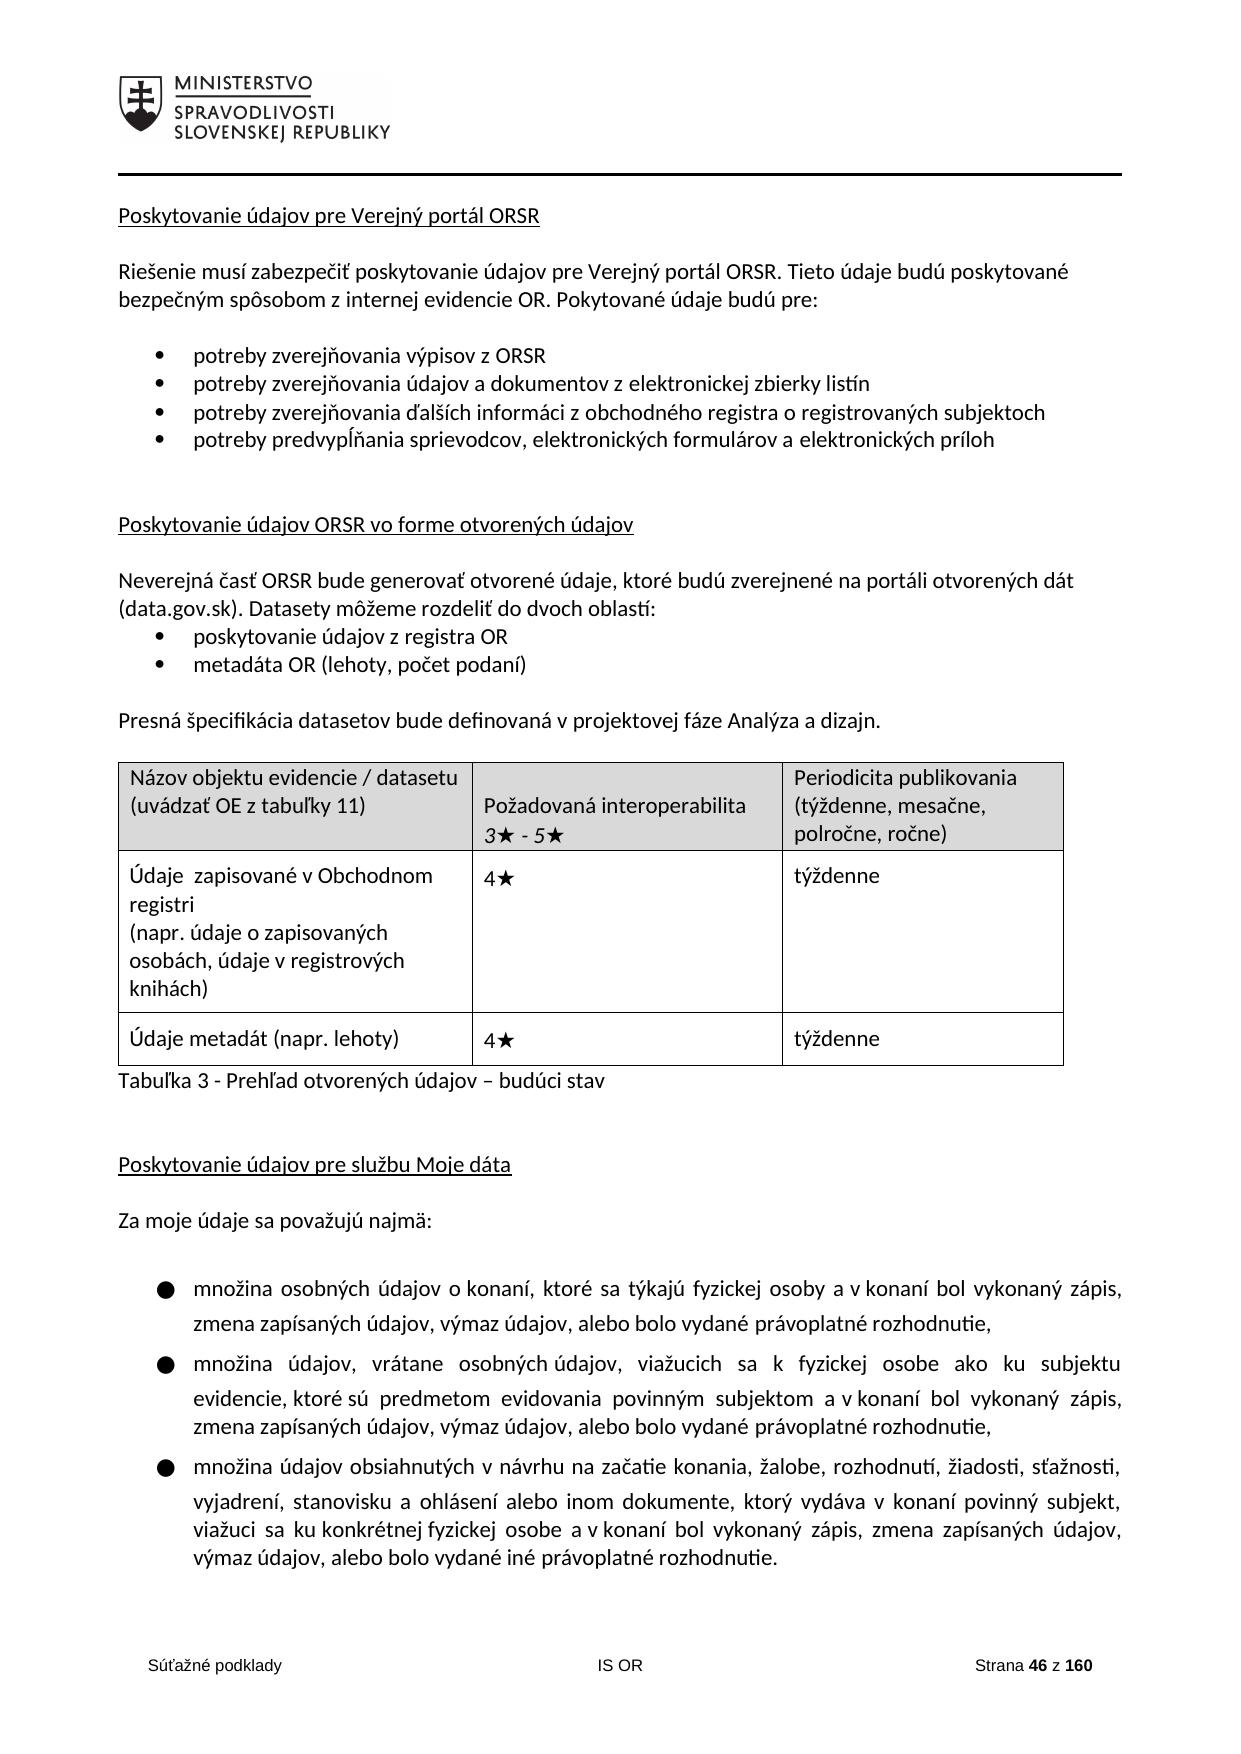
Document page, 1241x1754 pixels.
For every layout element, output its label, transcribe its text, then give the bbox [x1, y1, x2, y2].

table_cell týždenne [783, 851, 1063, 1012]
list potreby zverejňovania výpisov z ORSR [156, 342, 1122, 369]
list potreby predvypĺňania sprievodcov, elektronických formulárov a elektronických príloh [156, 426, 1122, 454]
table_cell Údaje metadát (napr. lehoty) [119, 1013, 472, 1065]
table_cell týždenne [783, 1013, 1063, 1065]
list potreby zverejňovania ďalších informáci z obchodného registra o registrovaných subjektoch [156, 398, 1122, 426]
table_cell 4 [473, 851, 782, 1012]
table_header Názov objektu evidencie / datasetu (uvádzať OE z tabuľky 11) [119, 763, 472, 850]
list množina údajov obsiahnutých v návrhu na začatie konania, žalobe, rozhodnutí, žiadosti, sťažnosti, vyjadrení, stanovisku a ohlásení alebo inom dokumente, ktorý vydáva v konaní povinný subjekt, viažuci sa ku konkrétnej fyzickej osobe a v konaní bol vykonaný zápis, zmena zapísaných údajov, výmaz údajov, alebo bolo vydané iné právoplatné rozhodnutie. [156, 1441, 1122, 1572]
text Za moje údaje sa považujú najmä: [118, 1206, 1122, 1234]
list množina údajov, vrátane osobných údajov, viažucich sa k fyzickej osobe ako ku subjektu evidencie, ktoré sú predmetom evidovania povinným subjektom a v konaní bol vykonaný zápis, zmena zapísaných údajov, výmaz údajov, alebo bolo vydané právoplatné rozhodnutie, [156, 1337, 1122, 1441]
table_header Požadovaná interoperabilita 3 - 5 [473, 763, 782, 850]
list množina osobných údajov o konaní, ktoré sa týkajú fyzickej osoby a v konaní bol vykonaný zápis, zmena zapísaných údajov, výmaz údajov, alebo bolo vydané právoplatné rozhodnutie, [156, 1262, 1122, 1337]
text Poskytovanie údajov pre službu Moje dáta [118, 1150, 1122, 1178]
list poskytovanie údajov z registra OR [156, 622, 1122, 650]
text Riešenie musí zabezpečiť poskytovanie údajov pre Verejný portál ORSR. Tieto údaje budú poskytované bezpečným spôsobom z internej evidencie OR. Pokytované údaje budú pre: [118, 257, 1122, 313]
list metadáta OR (lehoty, počet podaní) [156, 650, 1122, 678]
list potreby zverejňovania údajov a dokumentov z elektronickej zbierky listín [156, 369, 1122, 398]
text Neverejná časť ORSR bude generovať otvorené údaje, ktoré budú zverejnené na portáli otvorených dát (data.gov.sk). Datasety môžeme rozdeliť do dvoch oblastí: [118, 566, 1122, 622]
text Poskytovanie údajov ORSR vo forme otvorených údajov [118, 510, 1122, 538]
table_header Periodicita publikovania (týždenne, mesačne, polročne, ročne) [783, 763, 1063, 850]
picture [118, 73, 390, 144]
table_cell 4 [473, 1013, 782, 1065]
text Poskytovanie údajov pre Verejný portál ORSR [118, 201, 1122, 229]
table_cell Údaje zapisované v Obchodnom registri (napr. údaje o zapisovaných osobách, údaje v registrových knihách) [119, 851, 472, 1012]
text Tabuľka 3 - Prehľad otvorených údajov – budúci stav [118, 1066, 1122, 1094]
text Presná špecifikácia datasetov bude definovaná v projektovej fáze Analýza a dizajn. [118, 706, 1122, 734]
